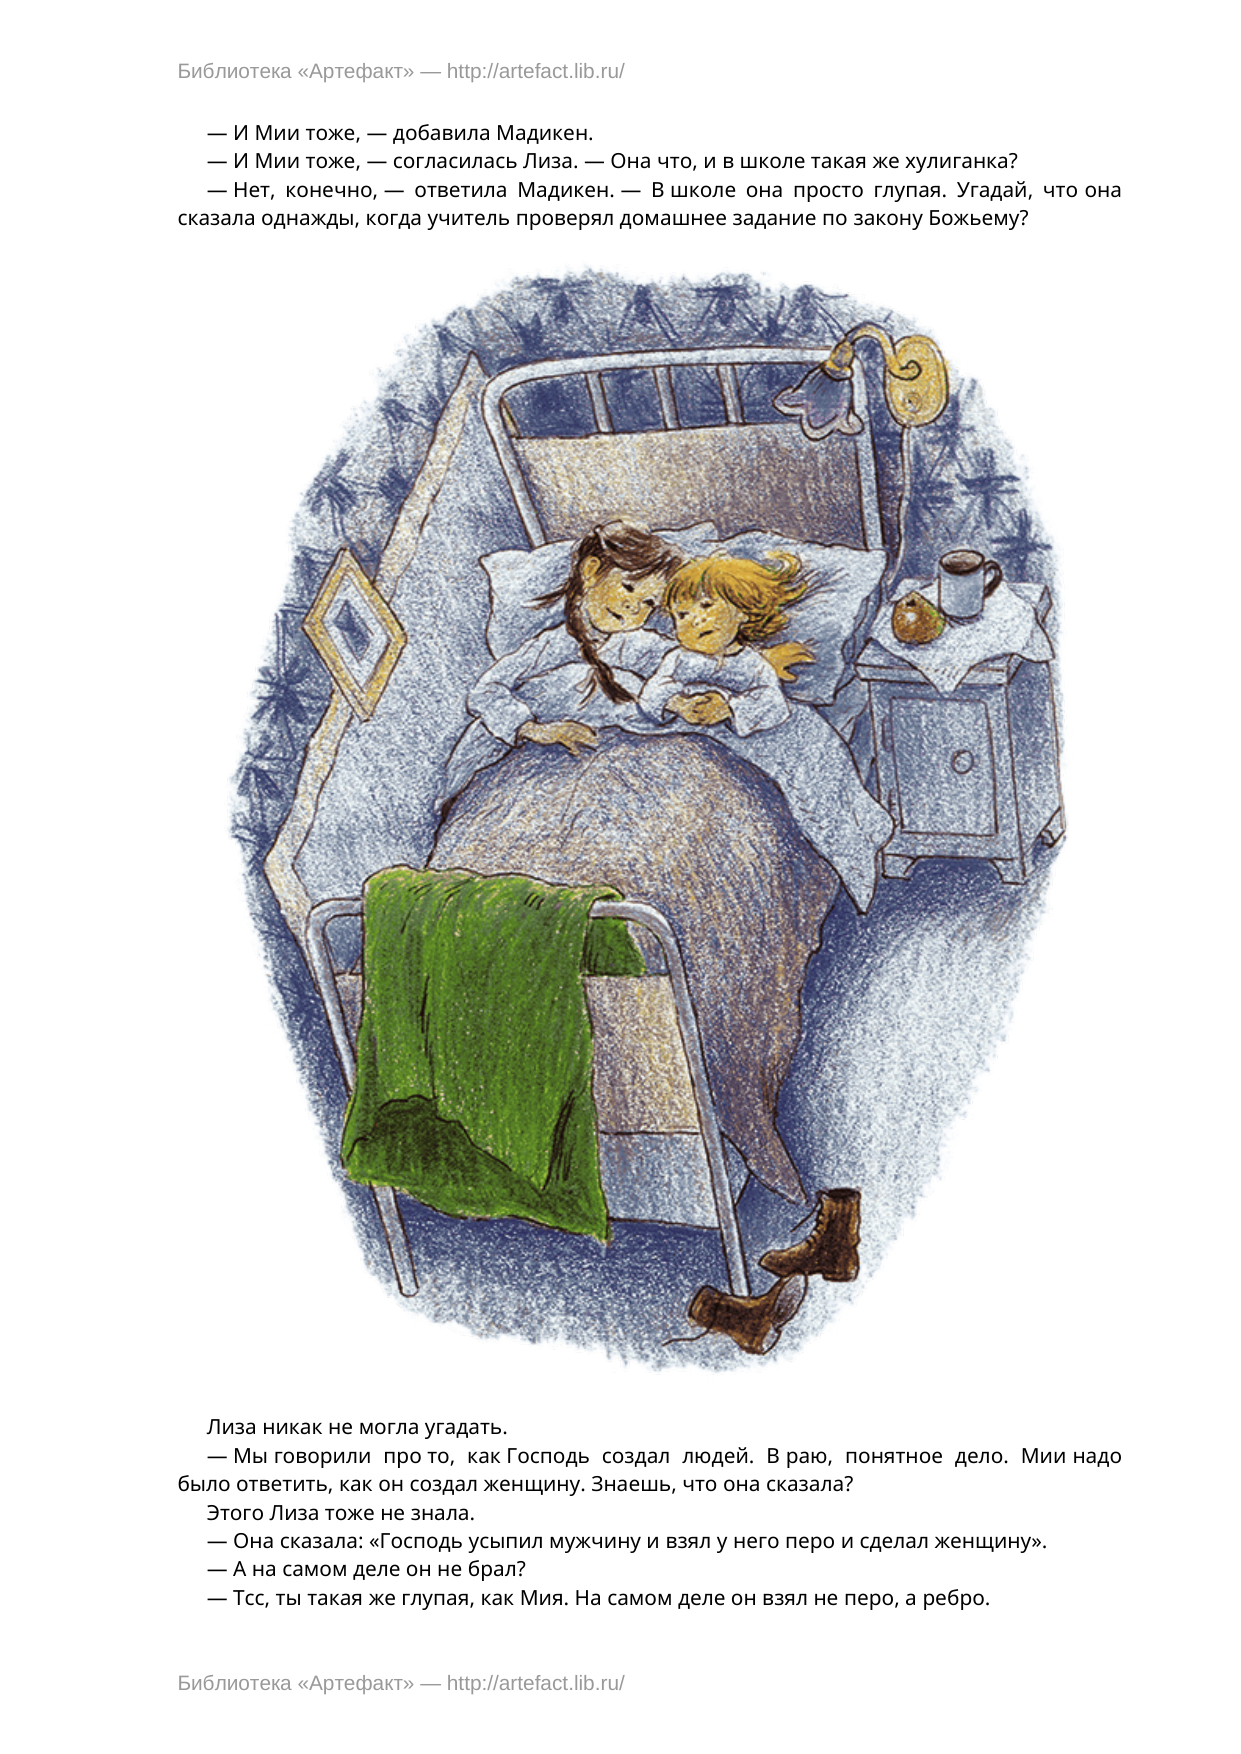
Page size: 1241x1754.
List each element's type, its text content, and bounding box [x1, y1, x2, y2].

text — Она сказала: «Господь усыпил мужчину и взял у него перо и сделал женщину». [177, 1526, 1122, 1554]
text Лиза никак не могла угадать. [177, 1412, 1122, 1441]
text — Нет, конечно, — ответила Мадикен. — В школе она просто глупая. Угадай, что она сказала однажды, когда учитель проверял домашнее задание по закону Божьему? [177, 175, 1122, 232]
text — И Мии тоже, — согласилась Лиза. — Она что, и в школе такая же хулиганка? [177, 147, 1122, 175]
text — Тсс, ты такая же глупая, как Мия. На самом деле он взял не перо, а ребро. [177, 1583, 1122, 1611]
text — А на самом деле он не брал? [177, 1554, 1122, 1583]
text — Мы говорили про то, как Господь создал людей. В раю, понятное дело. Мии надо было ответить, как он создал женщину. Знаешь, что она сказала? [177, 1441, 1122, 1498]
text — И Мии тоже, — добавила Мадикен. [177, 118, 1122, 147]
picture [223, 260, 1076, 1384]
text Этого Лиза тоже не знала. [177, 1498, 1122, 1526]
